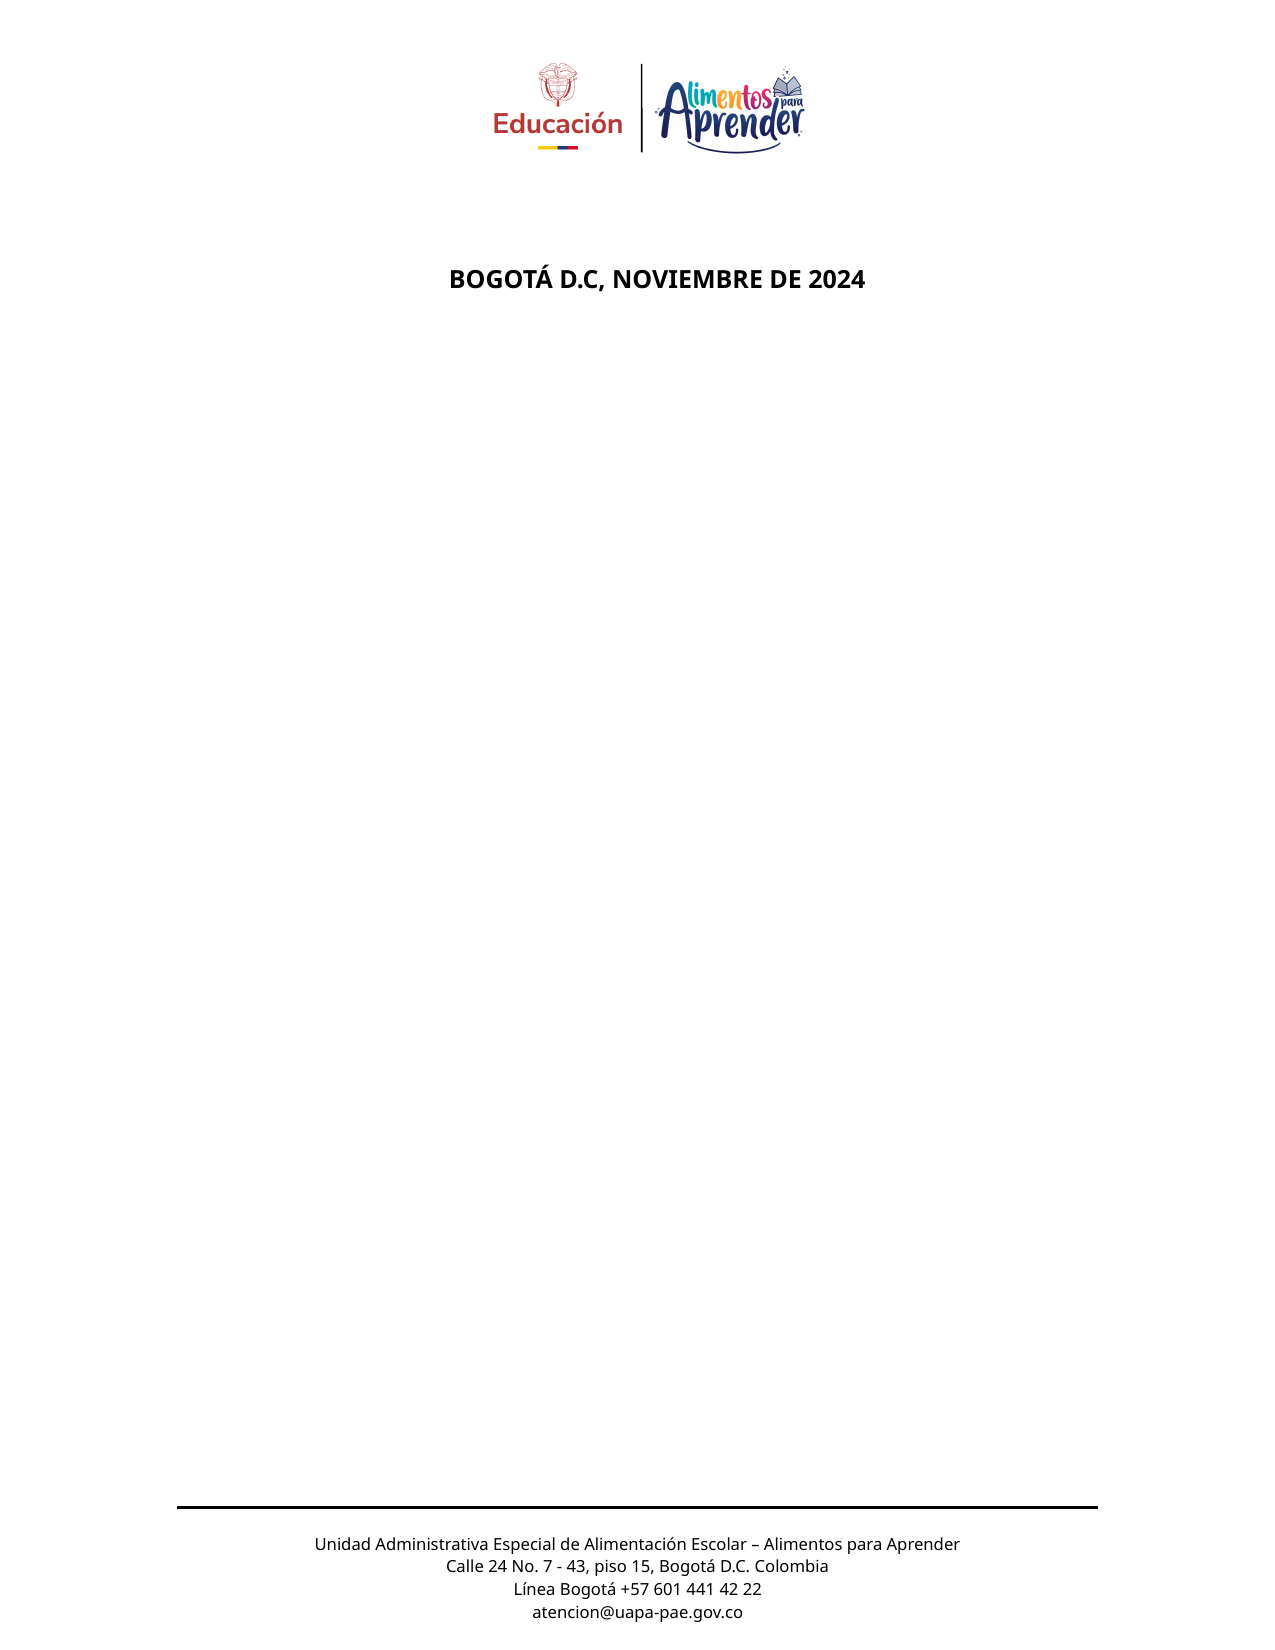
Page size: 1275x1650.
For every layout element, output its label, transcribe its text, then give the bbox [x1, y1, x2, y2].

picture [650, 62, 815, 160]
text BOGOTÁ D.C, NOVIEMBRE DE 2024 [177, 262, 1137, 296]
picture [469, 58, 644, 161]
